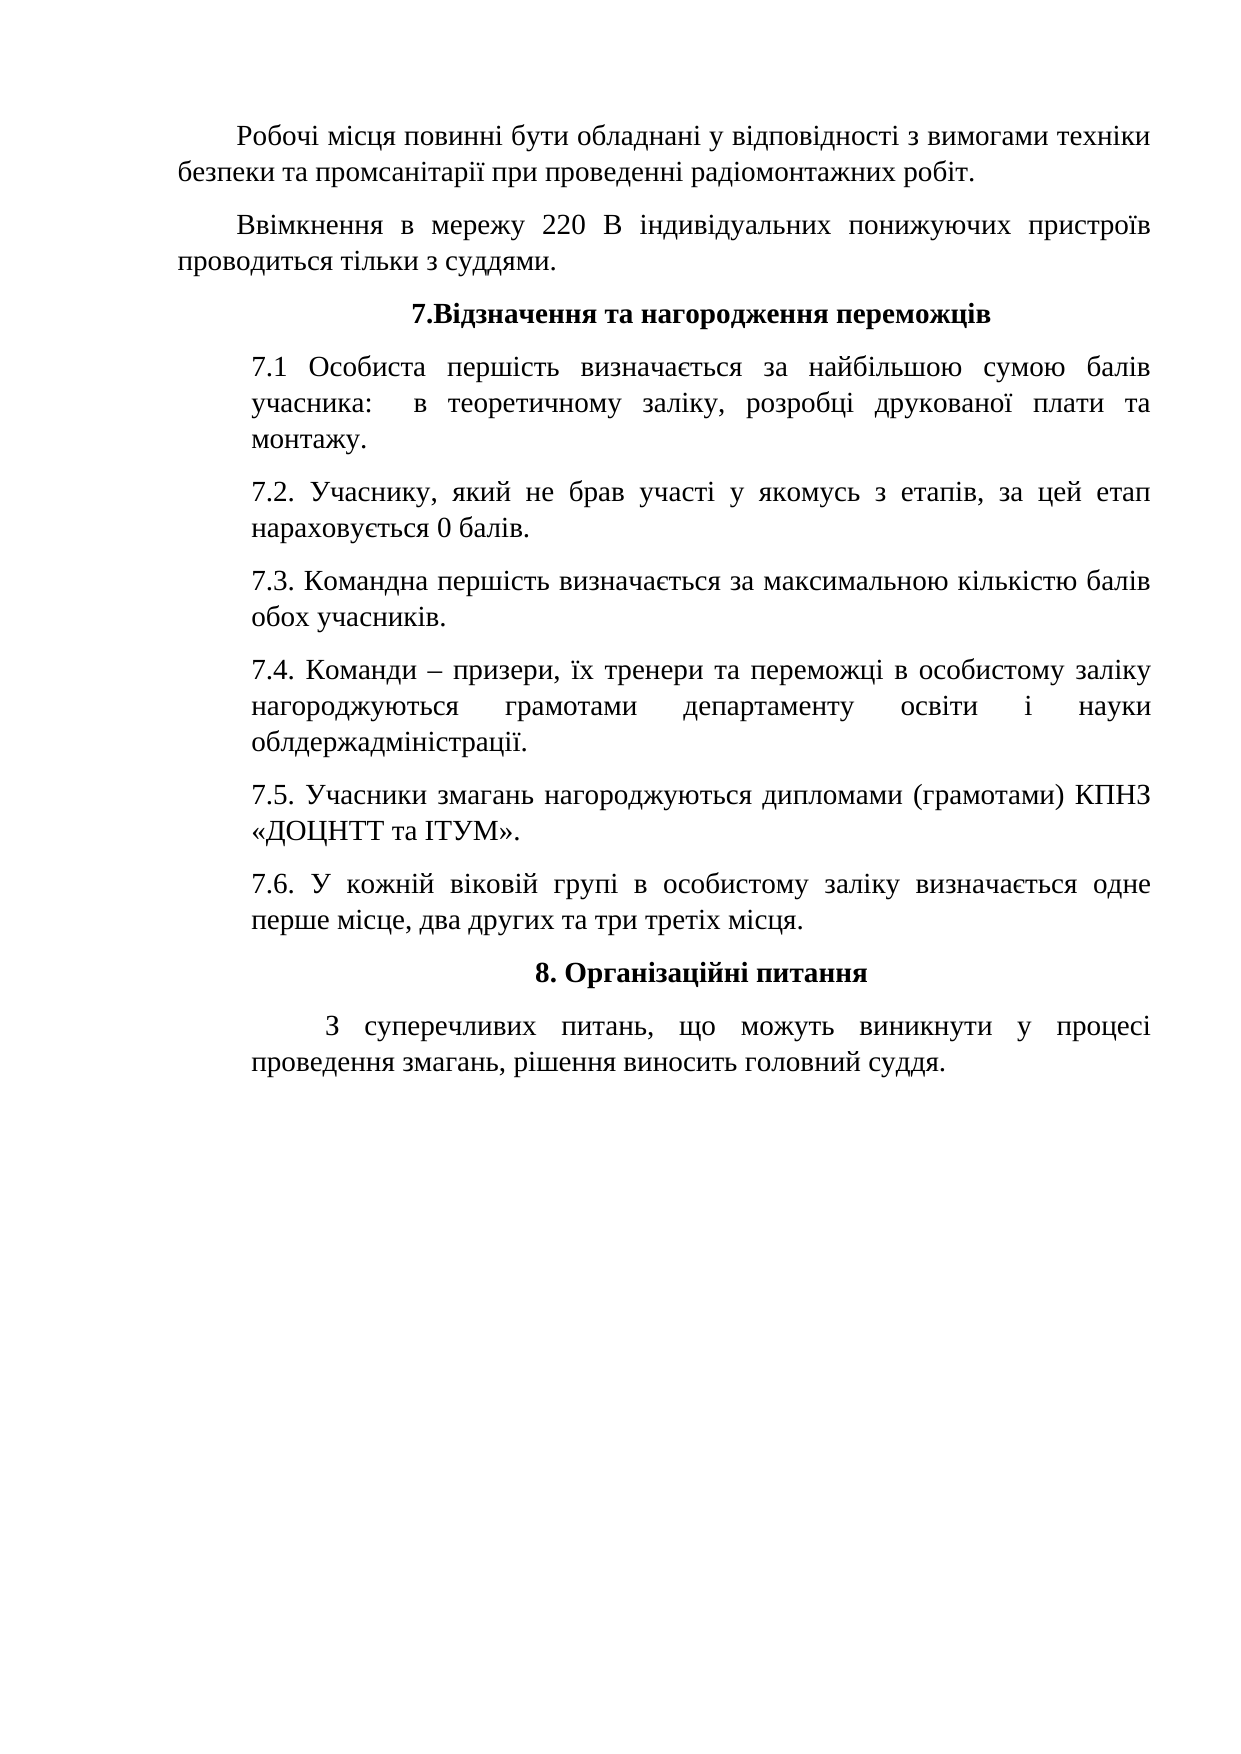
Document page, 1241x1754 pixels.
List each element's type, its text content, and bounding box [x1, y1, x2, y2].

text 7.3. Командна першість визначається за максимальною кількістю балів обох учасників. [251, 563, 1152, 633]
text 7.Відзначення та нагородження переможців [251, 296, 1152, 329]
text 7.1 Особиста першість визначається за найбільшою сумою балів учасника: в теоретичному заліку, розробці друкованої плати та монтажу. [251, 349, 1152, 455]
text 7.2. Учаснику, який не брав участі у якомусь з етапів, за цей етап нараховується 0 балів. [251, 474, 1152, 544]
text 7.6. У кожній віковій групі в особистому заліку визначається одне перше місце, два других та три третіх місця. [251, 866, 1152, 936]
text Ввімкнення в мережу 220 В індивідуальних понижуючих пристроїв проводиться тільки з суддями. [177, 207, 1152, 277]
text Робочі місця повинні бути обладнані у відповідності з вимогами техніки безпеки та промсанітарії при проведенні радіомонтажних робіт. [177, 118, 1152, 188]
text З суперечливих питань, що можуть виникнути у процесі проведення змагань, рішення виносить головний суддя. [251, 1008, 1152, 1077]
text 8. Організаційні питання [251, 955, 1152, 988]
text 7.4. Команди – призери, їх тренери та переможці в особистому заліку нагороджуються грамотами департаменту освіти і науки облдержадміністрації. [251, 652, 1152, 758]
text 7.5. Учасники змагань нагороджуються дипломами (грамотами) КПНЗ «ДОЦНТТ та ІТУМ». [251, 777, 1152, 847]
